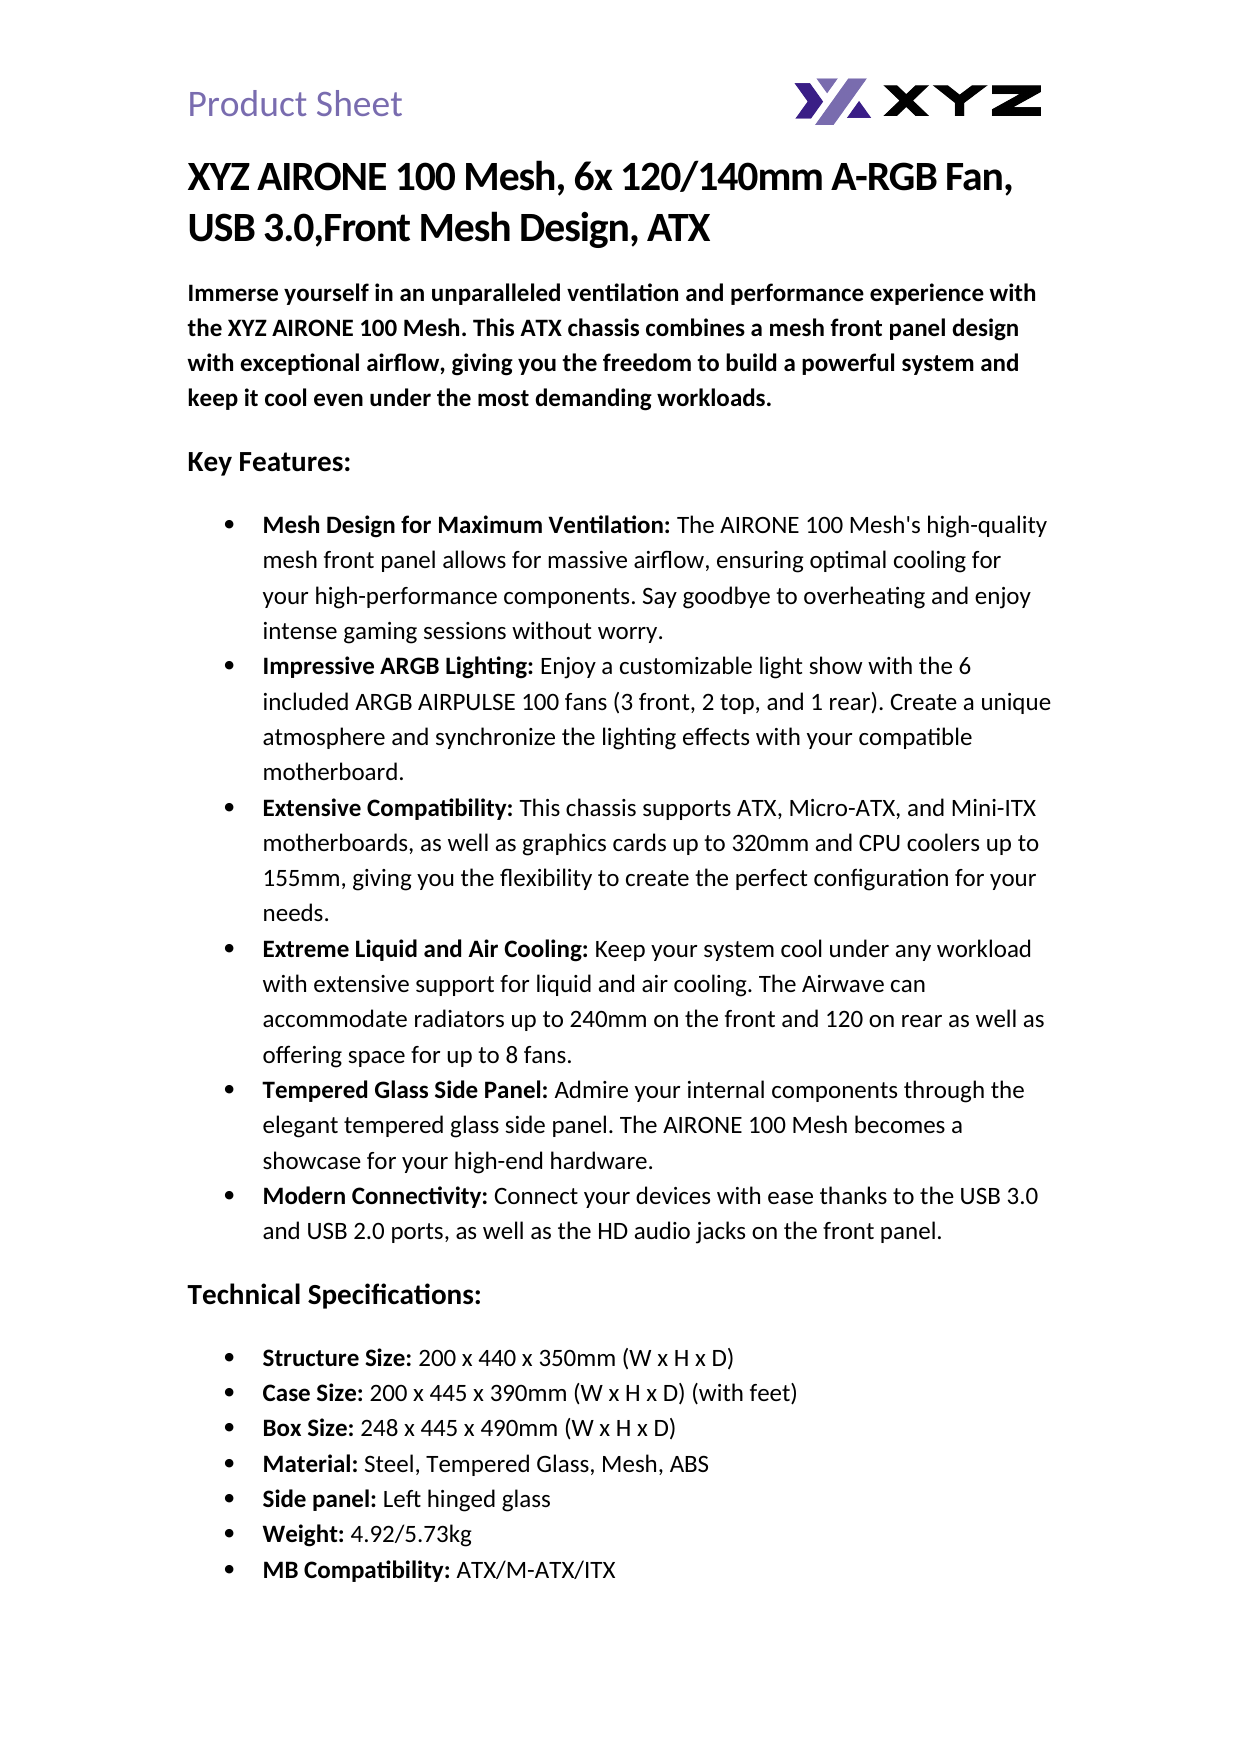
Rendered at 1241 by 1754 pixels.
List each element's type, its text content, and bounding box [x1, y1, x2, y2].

list Extreme Liquid and Air Cooling: Keep your system cool under any workload with extensive support for liquid and air cooling. The Airwave can accommodate radiators up to 240mm on the front and 120 on rear as well as offering space for up to 8 fans. [225, 933, 1053, 1069]
list Tempered Glass Side Panel: Admire your internal components through the elegant tempered glass side panel. The AIRONE 100 Mesh becomes a showcase for your high-end hardware. [225, 1074, 1053, 1175]
list Modern Connectivity: Connect your devices with ease thanks to the USB 3.0 and USB 2.0 ports, as well as the HD audio jacks on the front panel. [225, 1180, 1053, 1246]
picture [784, 66, 1054, 140]
list Structure Size: 200 x 440 x 350mm (W x H x D) [225, 1342, 1053, 1372]
list Extensive Compatibility: This chassis supports ATX, Micro-ATX, and Mini-ITX motherboards, as well as graphics cards up to 320mm and CPU coolers up to 155mm, giving you the flexibility to create the perfect configuration for your needs. [225, 792, 1053, 928]
list Case Size: 200 x 445 x 390mm (W x H x D) (with feet) [225, 1377, 1053, 1408]
list Mesh Design for Maximum Ventilation: The AIRONE 100 Mesh's high-quality mesh front panel allows for massive airflow, ensuring optimal cooling for your high-performance components. Say goodbye to overheating and enjoy intense gaming sessions without worry. [225, 509, 1053, 646]
list Box Size: 248 x 445 x 490mm (W x H x D) [225, 1413, 1053, 1443]
text Key Features: [187, 443, 1053, 478]
list Weight: 4.92/5.73kg [225, 1518, 1053, 1549]
list MB Compatibility: ATX/M-ATX/ITX [225, 1554, 1053, 1584]
list Impressive ARGB Lighting: Enjoy a customizable light show with the 6 included ARGB AIRPULSE 100 fans (3 front, 2 top, and 1 rear). Create a unique atmosphere and synchronize the lighting effects with your compatible motherboard. [225, 650, 1053, 787]
text Immerse yourself in an unparalleled ventilation and performance experience with the XYZ AIRONE 100 Mesh. This ATX chassis combines a mesh front panel design with exceptional airflow, giving you the freedom to build a powerful system and keep it cool even under the most demanding workloads. [187, 277, 1053, 413]
list Material: Steel, Tempered Glass, Mesh, ABS [225, 1448, 1053, 1478]
title XYZ AIRONE 100 Mesh, 6x 120/140mm A-RGB Fan, USB 3.0,Front Mesh Design, ATX [187, 150, 1053, 252]
list Side panel: Left hinged glass [225, 1483, 1053, 1514]
text Technical Specifications: [187, 1276, 1053, 1311]
